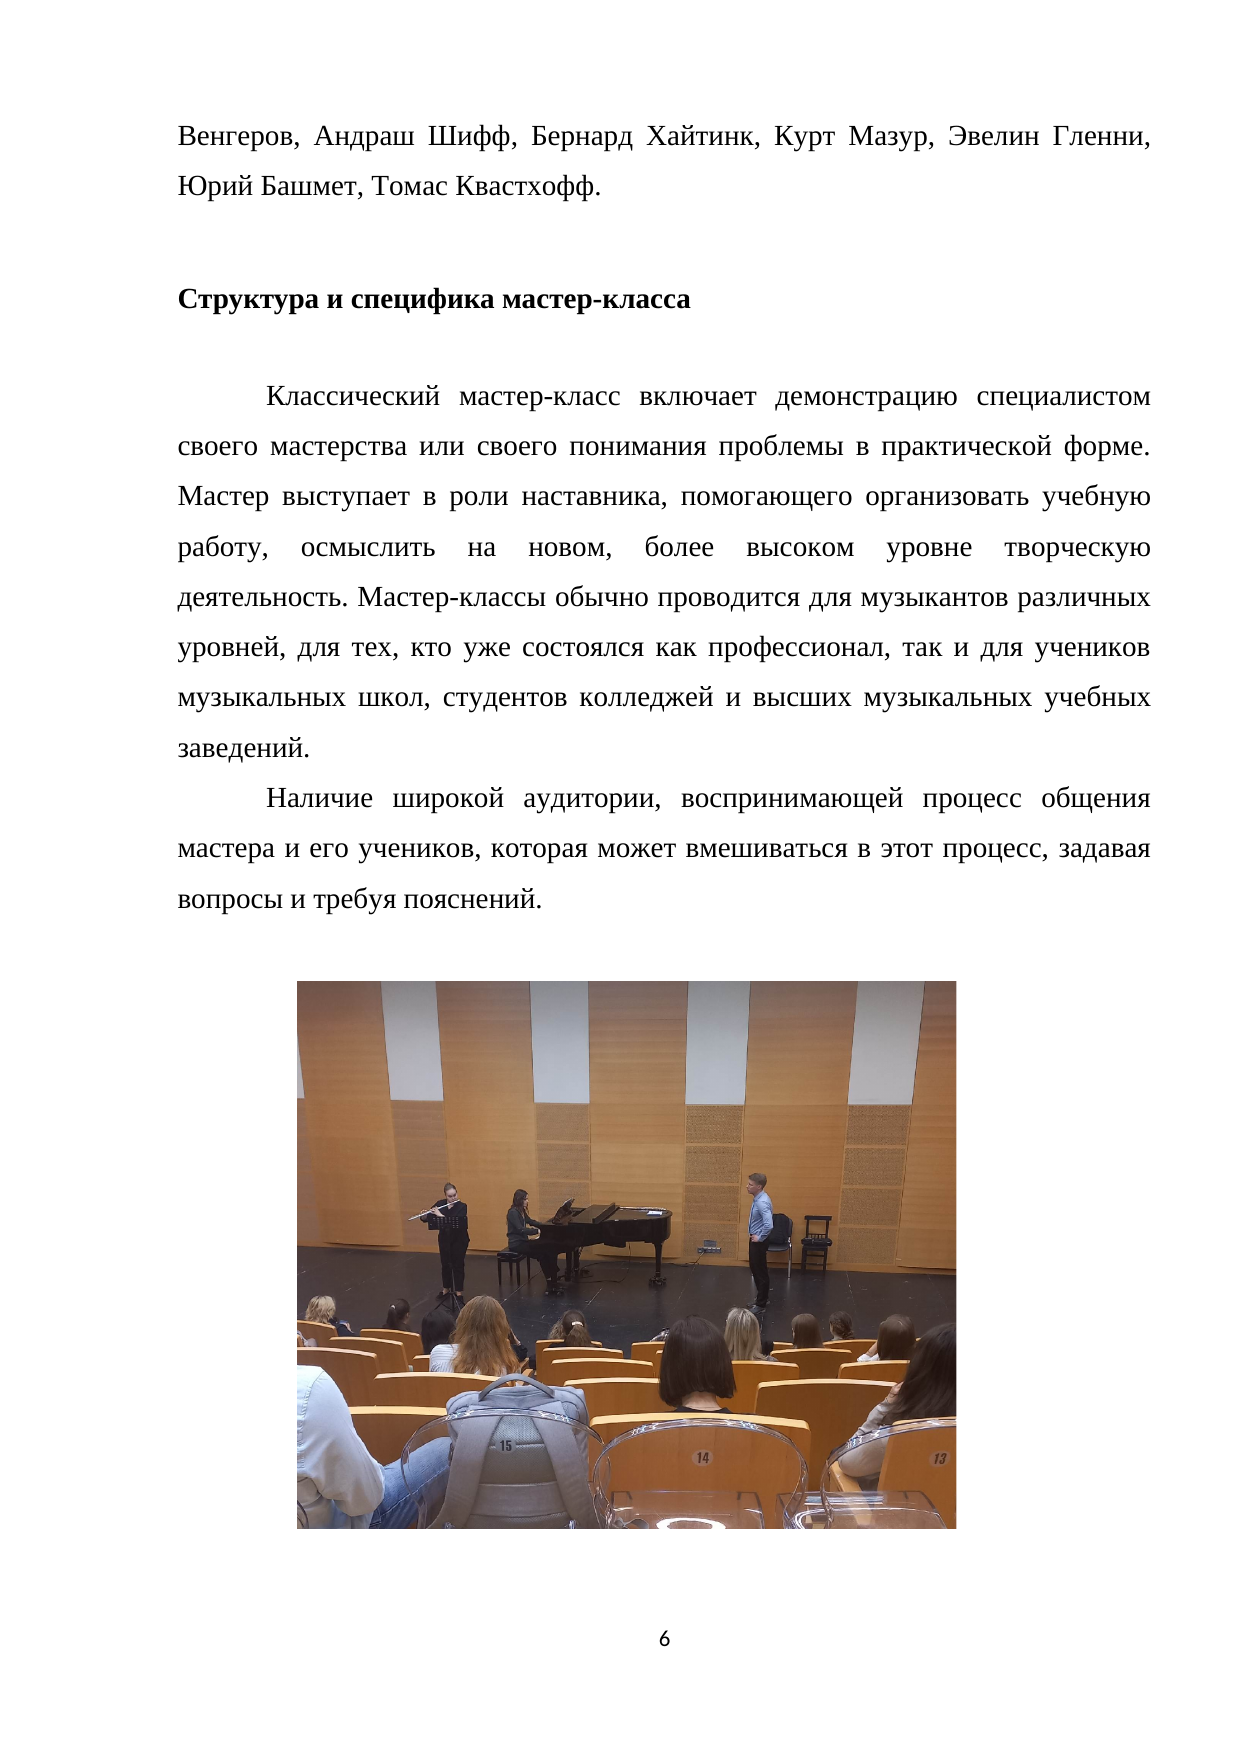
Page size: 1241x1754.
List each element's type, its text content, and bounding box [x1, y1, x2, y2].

picture [297, 981, 957, 1529]
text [177, 118, 1152, 202]
text Наличие широкой аудитории, воспринимающей процесс общения мастера и его учеников, которая может вмешиваться в этот процесс, задавая вопросы и требуя пояснений. [177, 780, 1152, 914]
subtitle Структура и специфика мастер-класса [177, 281, 1152, 315]
text Классический мастер-класс включает демонстрацию специалистом своего мастерства или своего понимания проблемы в практической форме. Мастер выступает в роли наставника, помогающего организовать учебную работу, осмыслить на новом, более высоком уровне творческую деятельность. Мастер-классы обычно проводится для музыкантов различных уровней, для тех, кто уже состоялся как профессионал, так и для учеников музыкальных школ, студентов колледжей и высших музыкальных учебных заведений. [177, 378, 1152, 763]
